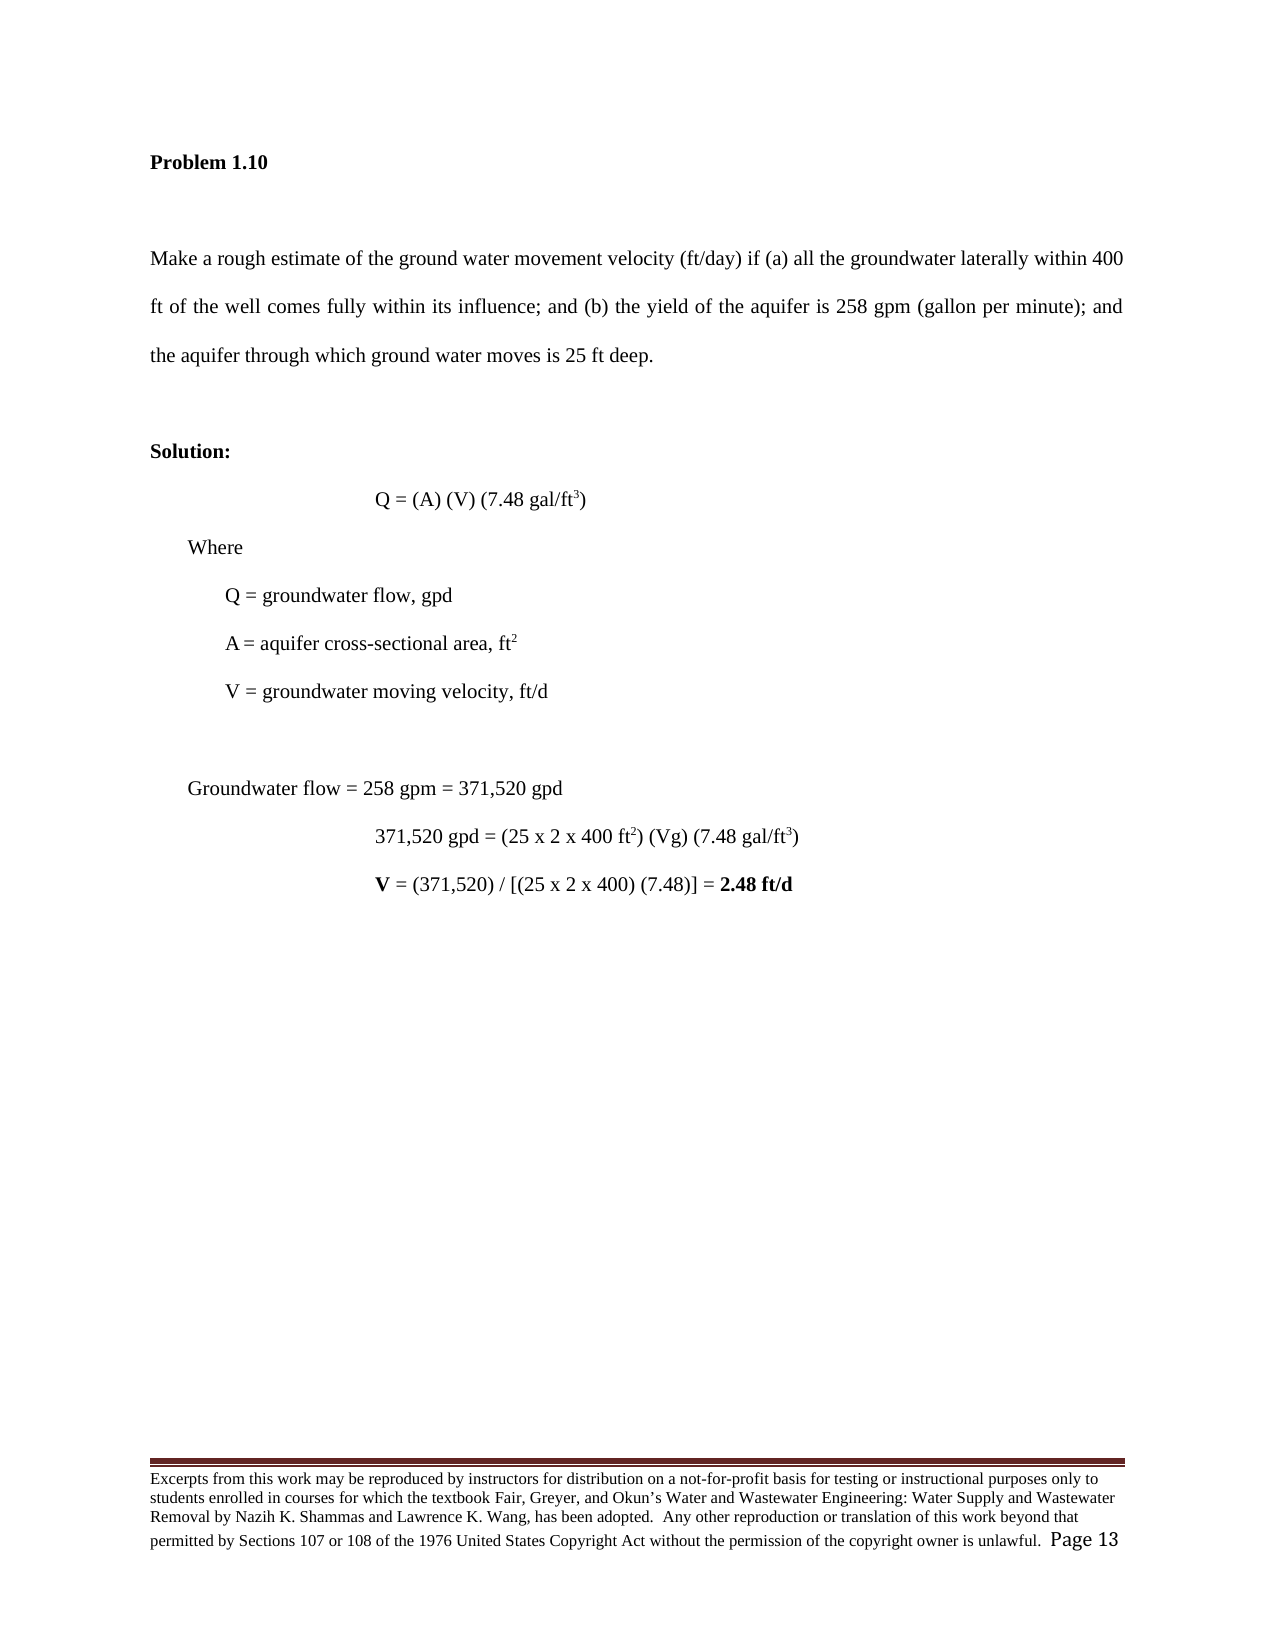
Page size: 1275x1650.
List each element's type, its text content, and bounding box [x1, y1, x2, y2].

text 371,520 gpd = (25 x 2 x 400 ft2) (Vg) (7.48 gal/ft3) [337, 824, 1125, 848]
text Solution: [150, 439, 1125, 463]
text V = groundwater moving velocity, ft/d [225, 679, 1125, 703]
text Q = groundwater flow, gpd [225, 583, 1125, 607]
text V = (371,520) / [(25 x 2 x 400) (7.48)] = 2.48 ft/d [300, 872, 1125, 896]
text A = aquifer cross-sectional area, ft2 [225, 631, 1125, 655]
text Q = (A) (V) (7.48 gal/ft3) [337, 487, 1125, 511]
text Problem 1.10 [150, 150, 1125, 174]
text Make a rough estimate of the ground water movement velocity (ft/day) if (a) all the groundwater laterally within 400 ft of the well comes fully within its influence; and (b) the yield of the aquifer is 258 gpm (gallon per minute); and the aquifer through which ground water moves is 25 ft deep. [150, 246, 1125, 367]
text Where [187, 535, 1125, 559]
text Groundwater flow = 258 gpm = 371,520 gpd [187, 776, 1125, 800]
